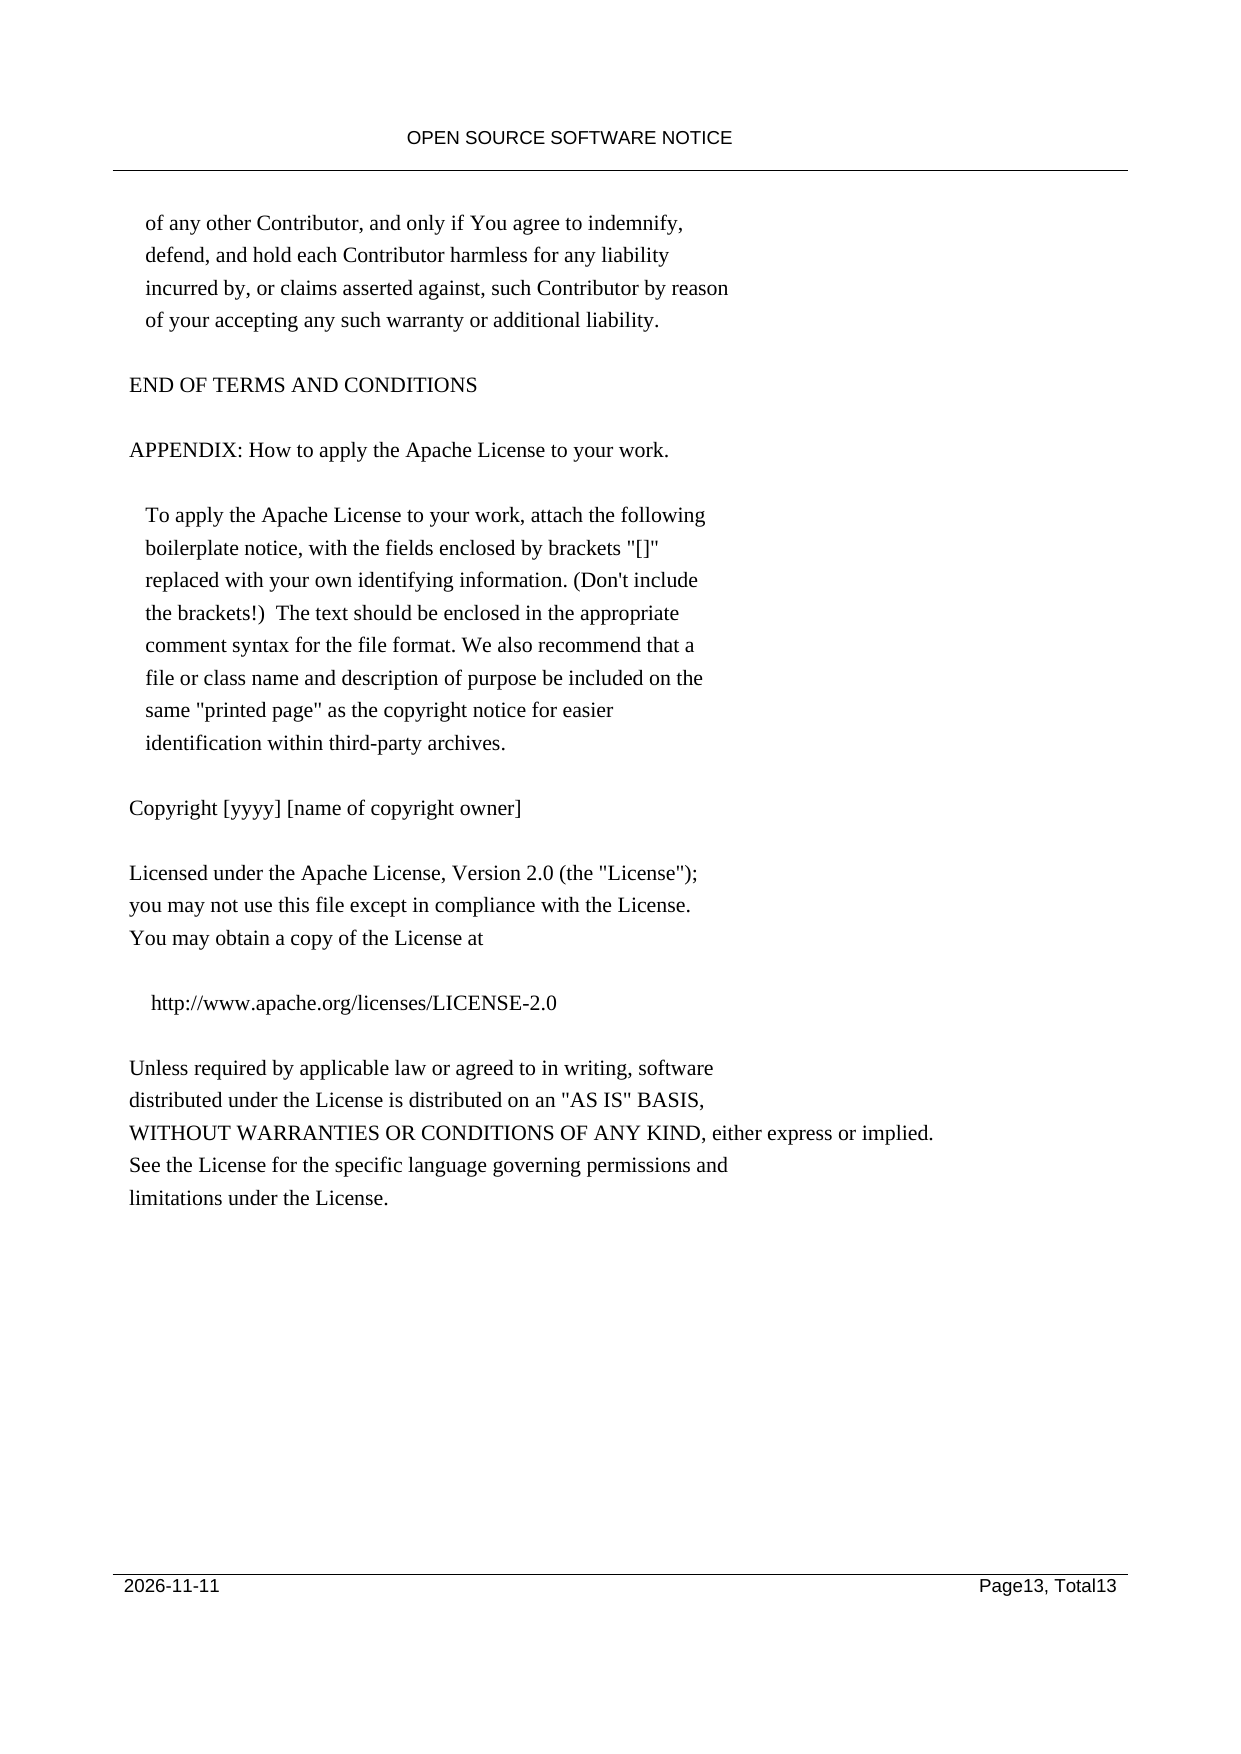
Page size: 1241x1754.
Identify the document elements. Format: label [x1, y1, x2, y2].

text [112, 206, 1128, 1214]
